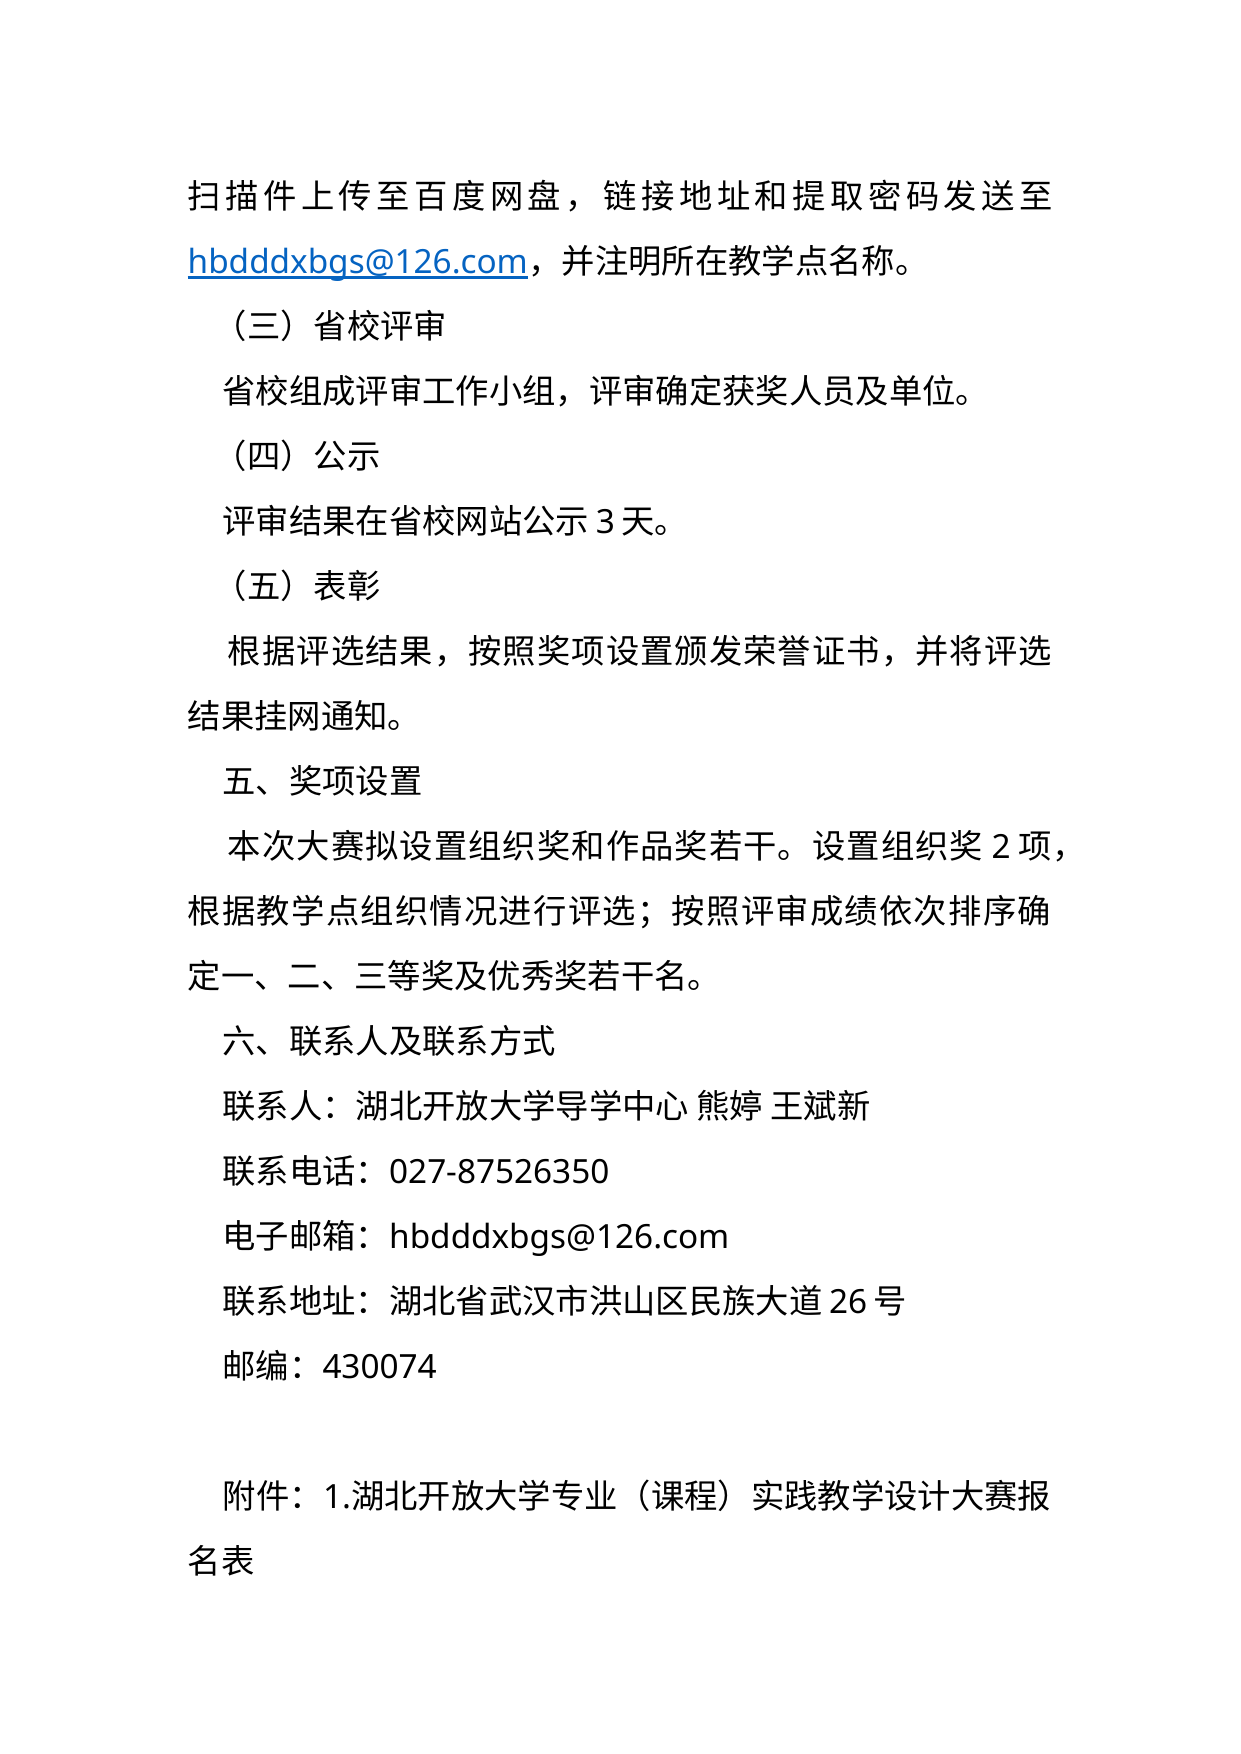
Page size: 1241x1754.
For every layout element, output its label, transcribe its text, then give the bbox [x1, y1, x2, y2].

text 六、联系人及联系方式 [187, 1007, 1053, 1072]
text 邮编：430074 [187, 1332, 1053, 1397]
text 联系电话：027-87526350 [187, 1137, 1053, 1202]
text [187, 162, 1053, 292]
text 电子邮箱：hbdddxbgs@126.com [187, 1202, 1053, 1267]
text 本次大赛拟设置组织奖和作品奖若干。设置组织奖2项，根据教学点组织情况进行评选；按照评审成绩依次排序确定一、二、三等奖及优秀奖若干名。 [187, 812, 1053, 1007]
text 评审结果在省校网站公示3天。 [187, 487, 1053, 552]
text （五）表彰 [187, 552, 1053, 617]
text 省校组成评审工作小组，评审确定获奖人员及单位。 [187, 357, 1053, 422]
text 附件：1.湖北开放大学专业（课程）实践教学设计大赛报名表 [187, 1462, 1053, 1592]
text 联系人：湖北开放大学导学中心 熊婷 王斌新 [187, 1072, 1053, 1137]
text 根据评选结果，按照奖项设置颁发荣誉证书，并将评选结果挂网通知。 [187, 617, 1053, 747]
text （四）公示 [187, 422, 1053, 487]
text （三）省校评审 [187, 292, 1053, 357]
text 五、奖项设置 [187, 747, 1053, 812]
text 联系地址：湖北省武汉市洪山区民族大道26号 [187, 1267, 1053, 1332]
